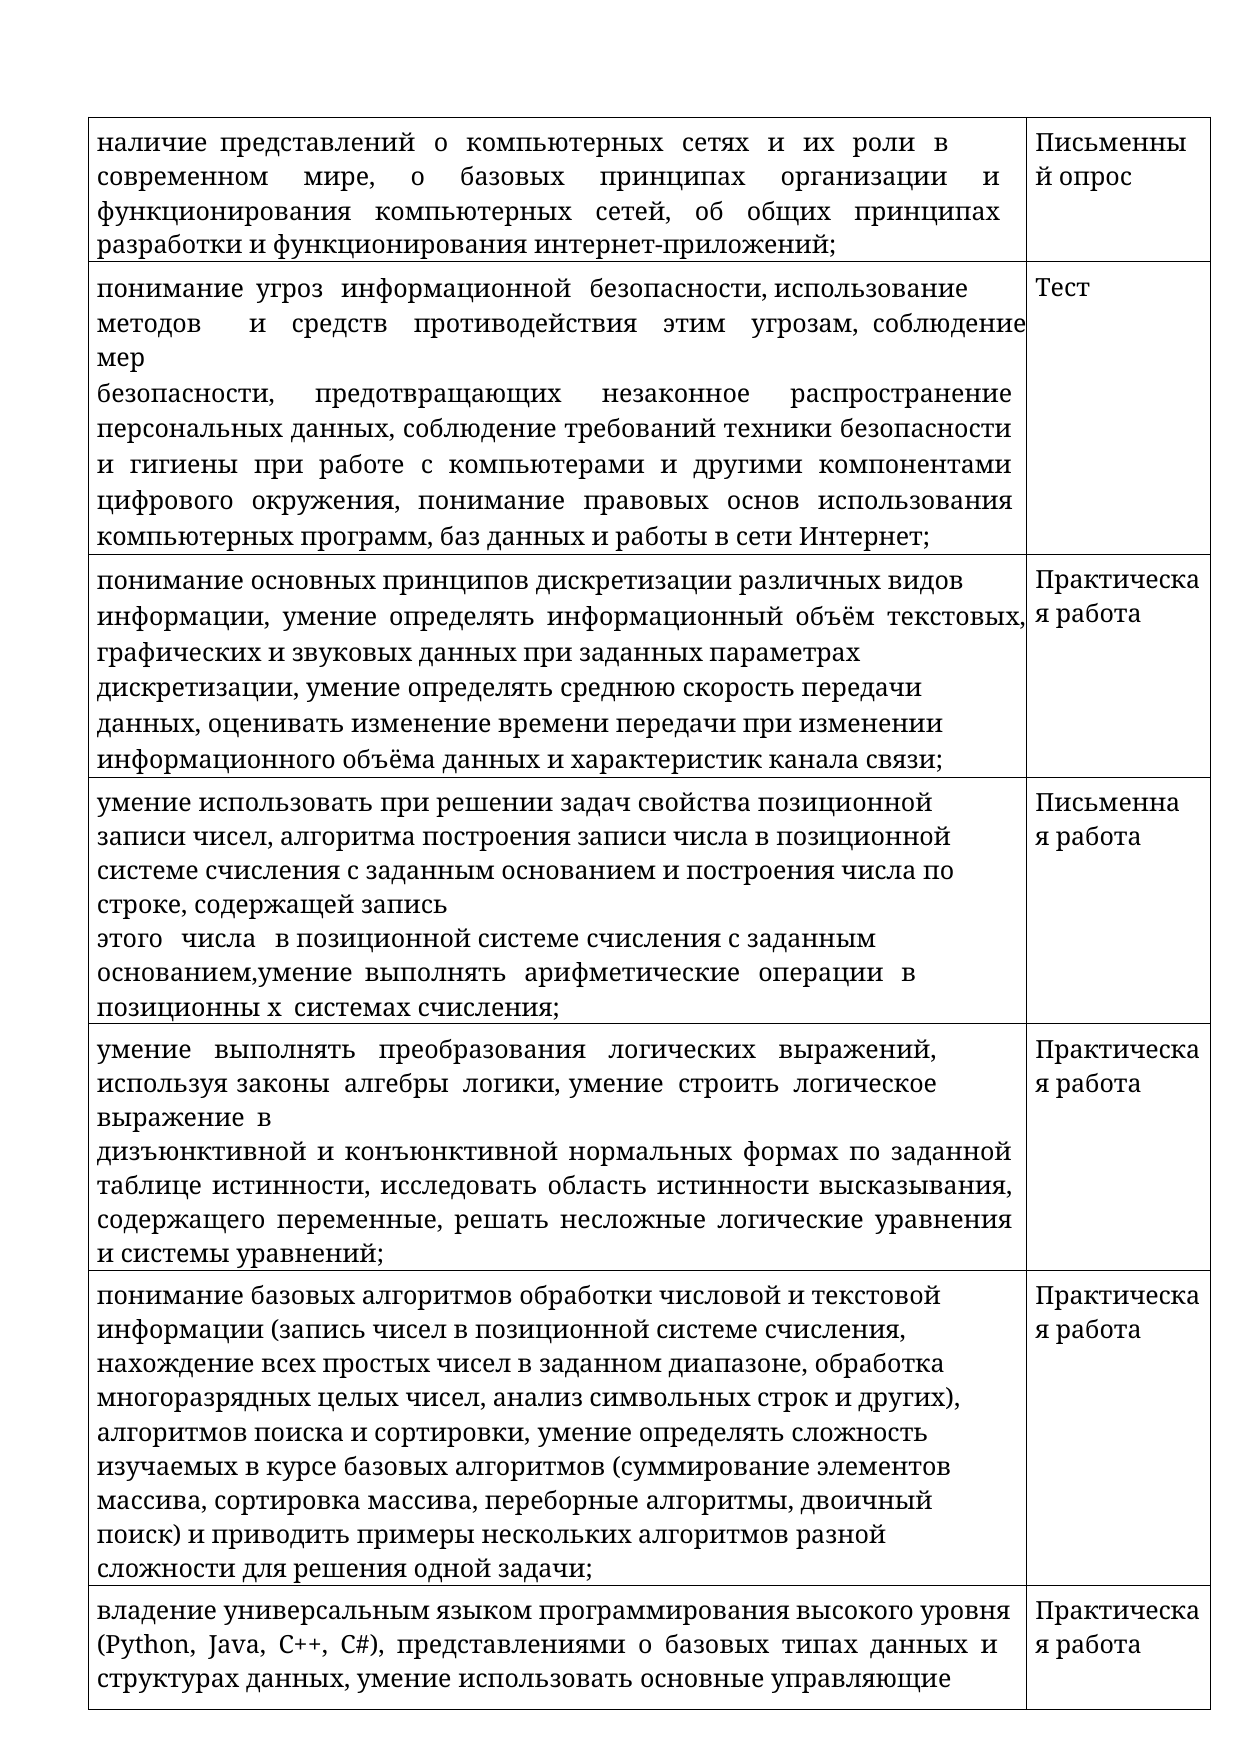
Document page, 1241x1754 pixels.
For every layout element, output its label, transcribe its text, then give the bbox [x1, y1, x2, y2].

table_cell понимание угроз информационной безопасности, использование методов и средств противодействия этим угрозам, соблюдение мер безопасности, предотвращающих незаконное распространение персональных данных, соблюдение требований техники безопасности и гигиены при работе с компьютерами и другими компонентами цифрового окружения, понимание правовых основ использования компьютерных программ, баз данных и работы в сети Интернет; [89, 262, 1026, 553]
table_cell Практическая работа [1027, 1024, 1210, 1270]
table_header Письменный опрос [1027, 118, 1210, 261]
table_cell Практическая работа [1027, 1586, 1210, 1709]
table_cell умение использовать при решении задач свойства позиционной записи чисел, алгоритма построения записи числа в позиционной системе счисления с заданным основанием и построения числа по строке, содержащей запись этого числа в позиционной системе счисления с заданным основанием,умение выполнять арифметические операции в позиционны х системах счисления; [89, 778, 1026, 1023]
table_header наличие представлений о компьютерных сетях и их роли в современном мире, о базовых принципах организации и функционирования компьютерных сетей, об общих принципах разработки и функционирования интернет-приложений; [89, 118, 1026, 261]
table_cell Письменная работа [1027, 778, 1210, 1023]
table_cell понимание базовых алгоритмов обработки числовой и текстовой информации (запись чисел в позиционной системе счисления, нахождение всех простых чисел в заданном диапазоне, обработка многоразрядных целых чисел, анализ символьных строк и других), алгоритмов поиска и сортировки, умение определять сложность изучаемых в курсе базовых алгоритмов (суммирование элементов массива, сортировка массива, переборные алгоритмы, двоичный поиск) и приводить примеры нескольких алгоритмов разной сложности для решения одной задачи; [89, 1271, 1026, 1584]
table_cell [89, 1586, 1026, 1709]
table_cell Тест [1027, 262, 1210, 553]
table_cell Практическая работа [1027, 1271, 1210, 1584]
table_cell умение выполнять преобразования логических выражений, используя законы алгебры логики, умение строить логическое выражение в дизъюнктивной и конъюнктивной нормальных формах по заданной таблице истинности, исследовать область истинности высказывания, содержащего переменные, решать несложные логические уравнения и системы уравнений; [89, 1024, 1026, 1270]
table_cell понимание основных принципов дискретизации различных видов информации, умение определять информационный объём текстовых, графических и звуковых данных при заданных параметрах дискретизации, умение определять среднюю скорость передачи данных, оценивать изменение времени передачи при изменении информационного объёма данных и характеристик канала связи; [89, 555, 1026, 777]
table_cell Практическая работа [1027, 555, 1210, 777]
